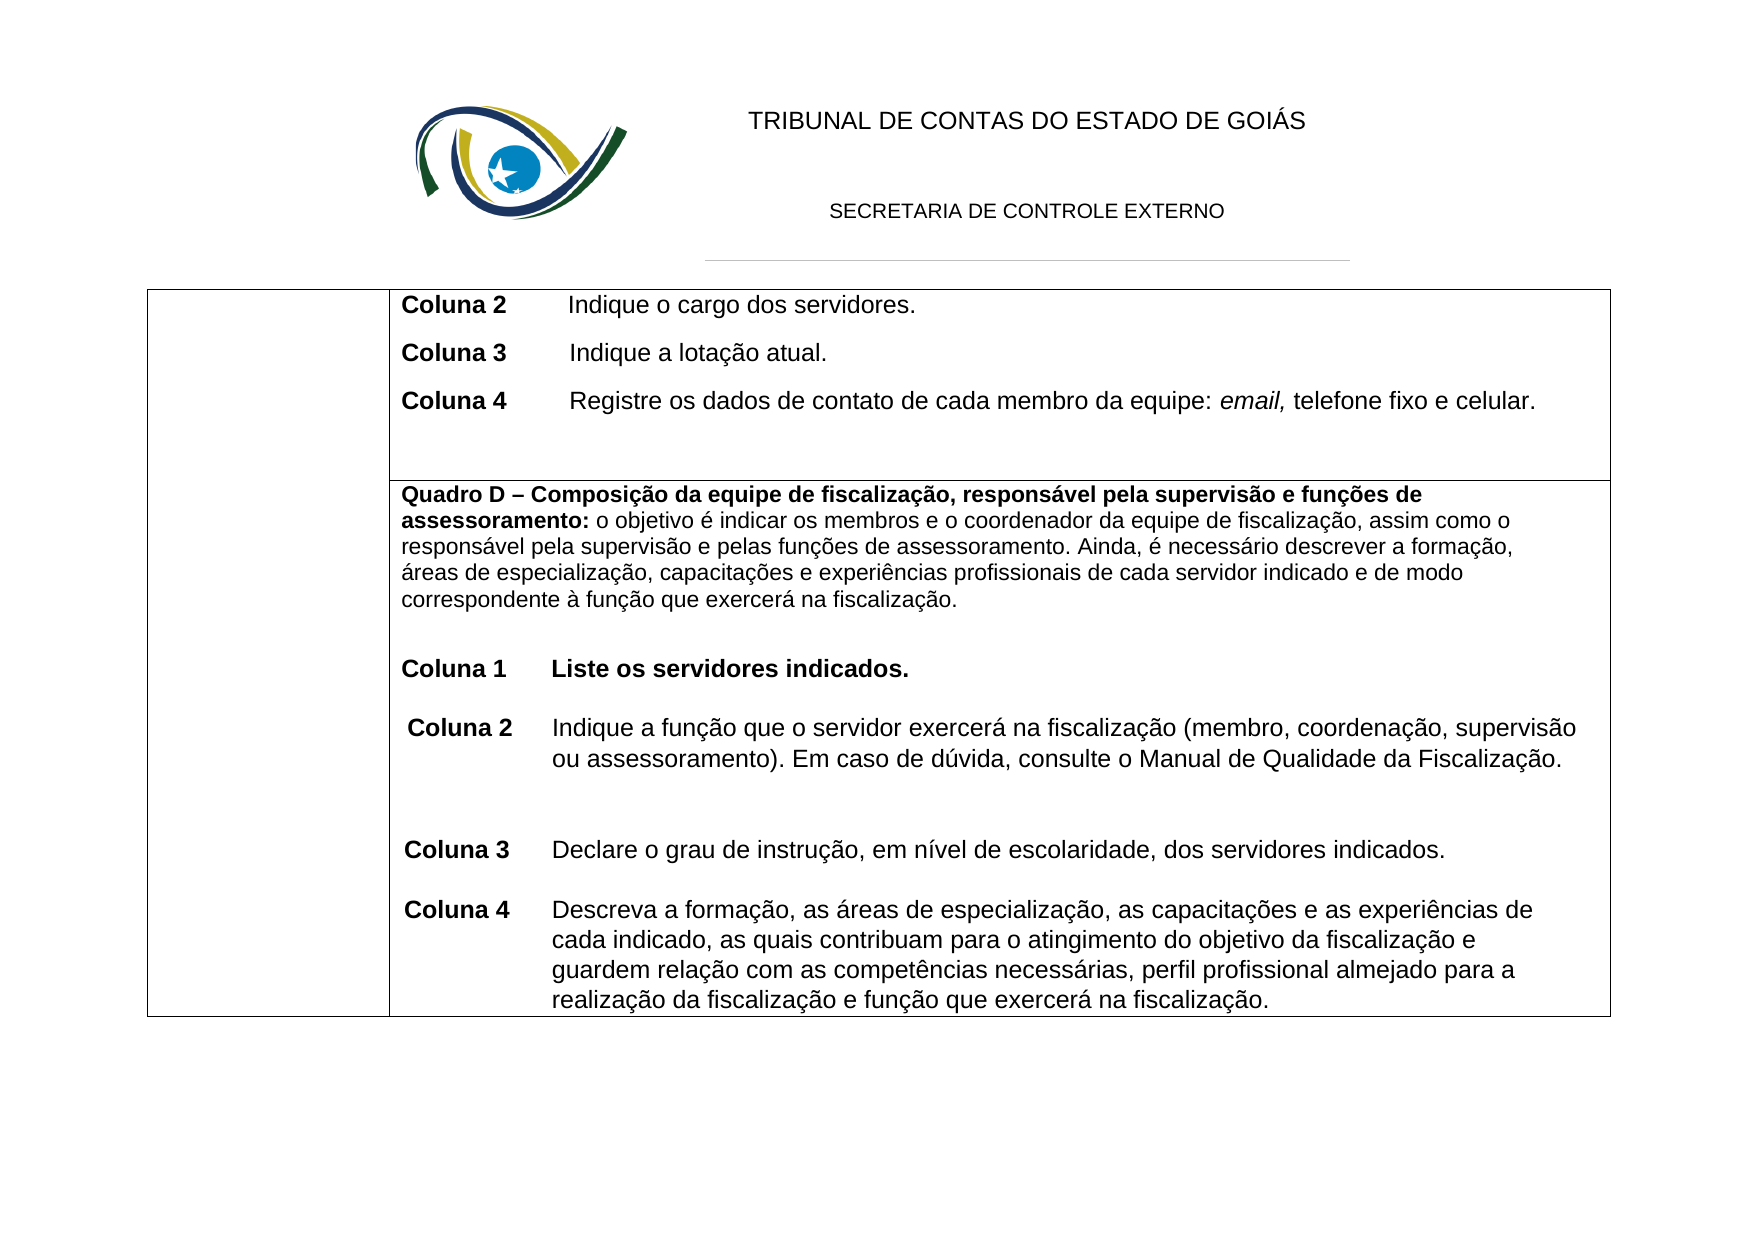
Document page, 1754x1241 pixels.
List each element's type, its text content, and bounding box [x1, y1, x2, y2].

table_cell Quadro D – Composição da equipe de fiscalização, responsável pela supervisão e funções de assessoramento: o objetivo é indicar os membros e o coordenador da equipe de fiscalização, assim como o responsável pela supervisão e pelas funções de assessoramento. Ainda, é necessário descrever a formação, áreas de especialização, capacitações e experiências profissionais de cada servidor indicado e de modo correspondente à função que exercerá na fiscalização. Coluna 1 Liste os servidores indicados. Coluna 2 Indique a função que o servidor exercerá na fiscalização (membro, coordenação, supervisão ou assessoramento). Em caso de dúvida, consulte o Manual de Qualidade da Fiscalização. Coluna 3 Declare o grau de instrução, em nível de escolaridade, dos servidores indicados. Coluna 4 Descreva a formação, as áreas de especialização, as capacitações e as experiências de cada indicado, as quais contribuam para o atingimento do objetivo da fiscalização e guardem relação com as competências necessárias, perfil profissional almejado para a realização da fiscalização e função que exercerá na fiscalização. [390, 481, 1610, 1016]
picture [415, 106, 629, 222]
